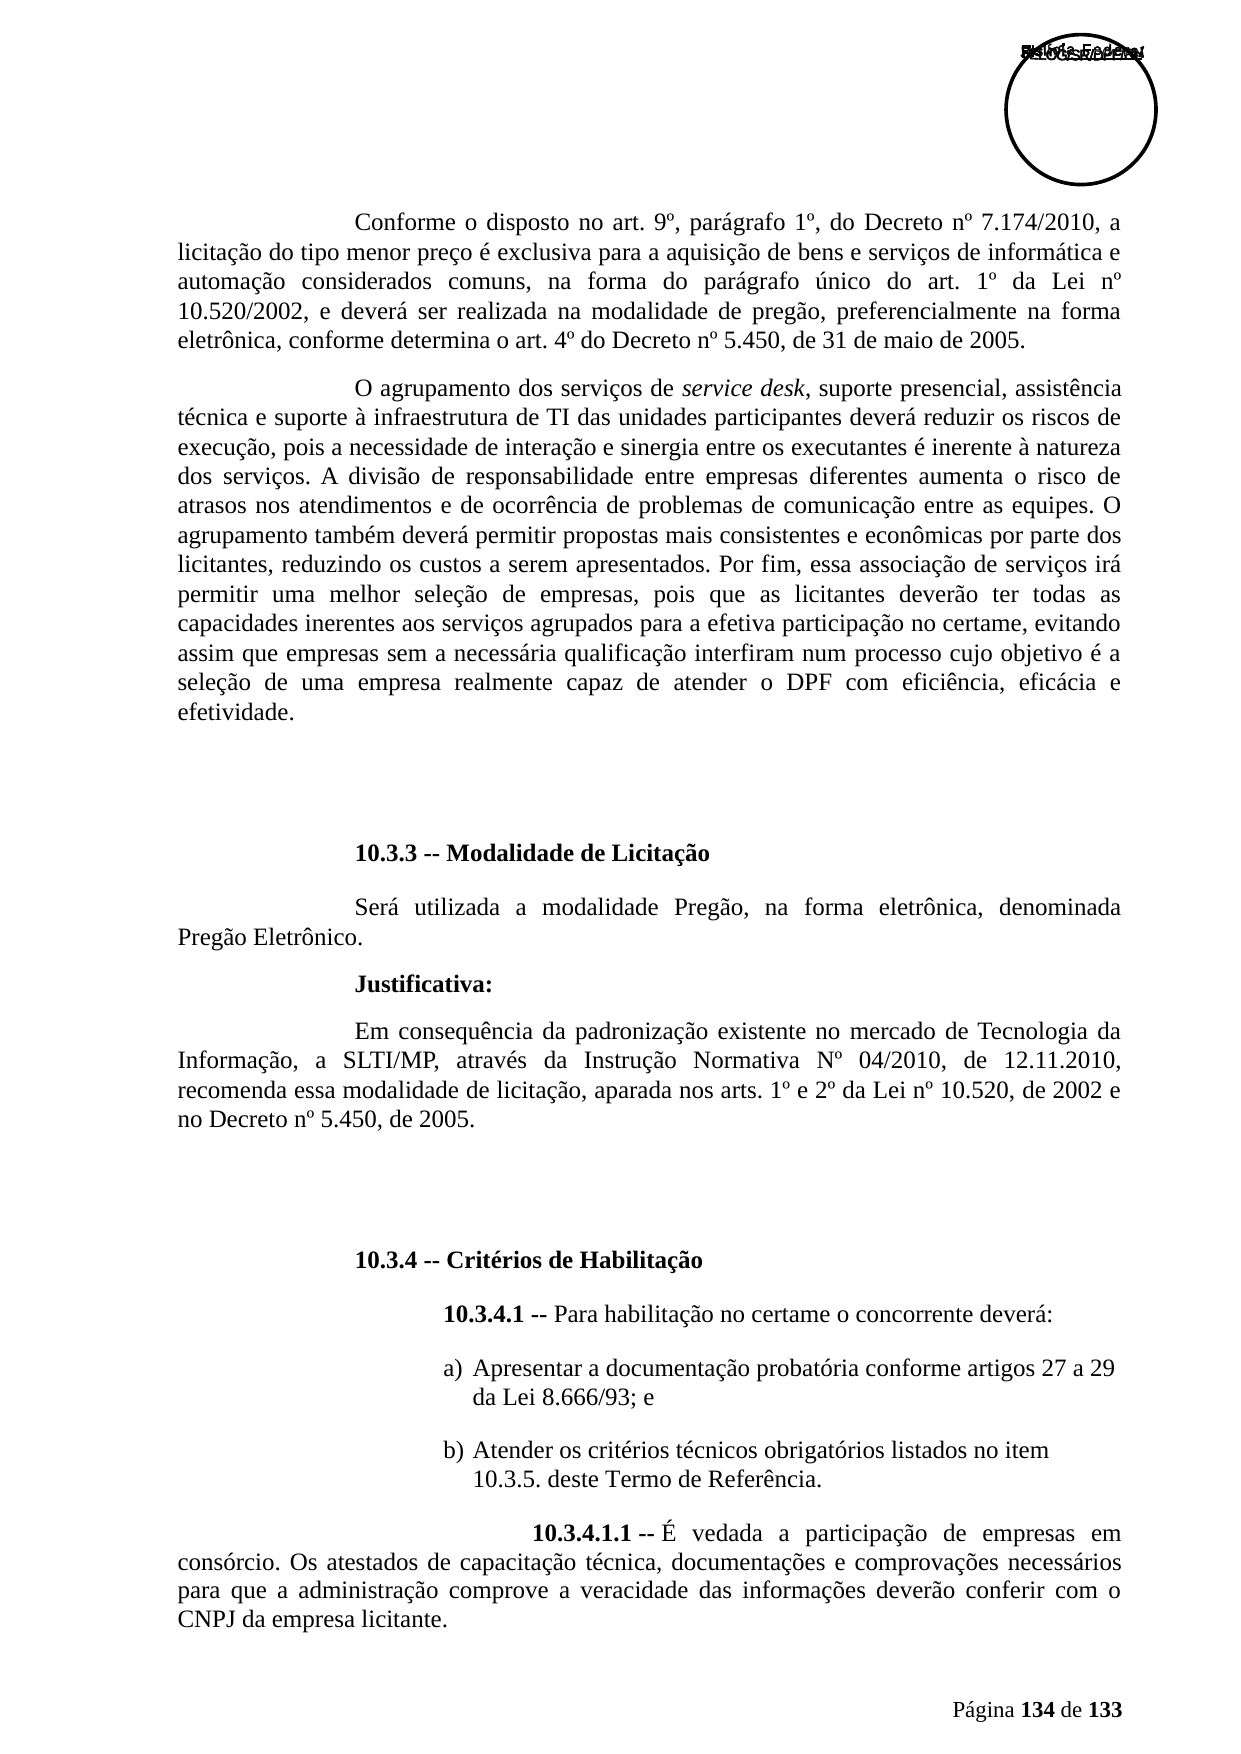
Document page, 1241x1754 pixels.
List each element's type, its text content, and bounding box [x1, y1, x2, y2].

text Será utilizada a modalidade Pregão, na forma eletrônica, denominada Pregão Eletrônico. [177, 891, 1122, 950]
list Atender os critérios técnicos obrigatórios listados no item 10.3.5. deste Termo de Referência. [443, 1435, 1122, 1493]
list Apresentar a documentação probatória conforme artigos 27 a 29 da Lei 8.666/93; e [443, 1353, 1122, 1410]
list Modalidade de Licitação [177, 838, 1122, 866]
text O agrupamento dos serviços de service desk, suporte presencial, assistência técnica e suporte à infraestrutura de TI das unidades participantes deverá reduzir os riscos de execução, pois a necessidade de interação e sinergia entre os executantes é inerente à natureza dos serviços. A divisão de responsabilidade entre empresas diferentes aumenta o risco de atrasos nos atendimentos e de ocorrência de problemas de comunicação entre as equipes. O agrupamento também deverá permitir propostas mais consistentes e econômicas por parte dos licitantes, reduzindo os custos a serem apresentados. Por fim, essa associação de serviços irá permitir uma melhor seleção de empresas, pois que as licitantes deverão ter todas as capacidades inerentes aos serviços agrupados para a efetiva participação no certame, evitando assim que empresas sem a necessária qualificação interfiram num processo cujo objetivo é a seleção de uma empresa realmente capaz de atender o DPF com eficiência, eficácia e efetividade. [177, 372, 1122, 726]
text Conforme o disposto no art. 9º, parágrafo 1º, do Decreto nº 7.174/2010, a licitação do tipo menor preço é exclusiva para a aquisição de bens e serviços de informática e automação considerados comuns, na forma do parágrafo único do art. 1º da Lei nº 10.520/2002, e deverá ser realizada na modalidade de pregão, preferencialmente na forma eletrônica, conforme determina o art. 4º do Decreto nº 5.450, de 31 de maio de 2005. [177, 207, 1122, 354]
list Para habilitação no certame o concorrente deverá: [177, 1299, 1122, 1328]
text Justificativa: [177, 968, 1122, 998]
list É vedada a participação de empresas em consórcio. Os atestados de capacitação técnica, documentações e comprovações necessários para que a administração comprove a veracidade das informações deverão conferir com o CNPJ da empresa licitante. [177, 1518, 1122, 1633]
text Em consequência da padronização existente no mercado de Tecnologia da Informação, a SLTI/MP, através da Instrução Normativa Nº 04/2010, de 12.11.2010, recomenda essa modalidade de licitação, aparada nos arts. 1º e 2º da Lei nº 10.520, de 2002 e no Decreto nº 5.450, de 2005. [177, 1015, 1122, 1133]
list Critérios de Habilitação [177, 1245, 1122, 1274]
